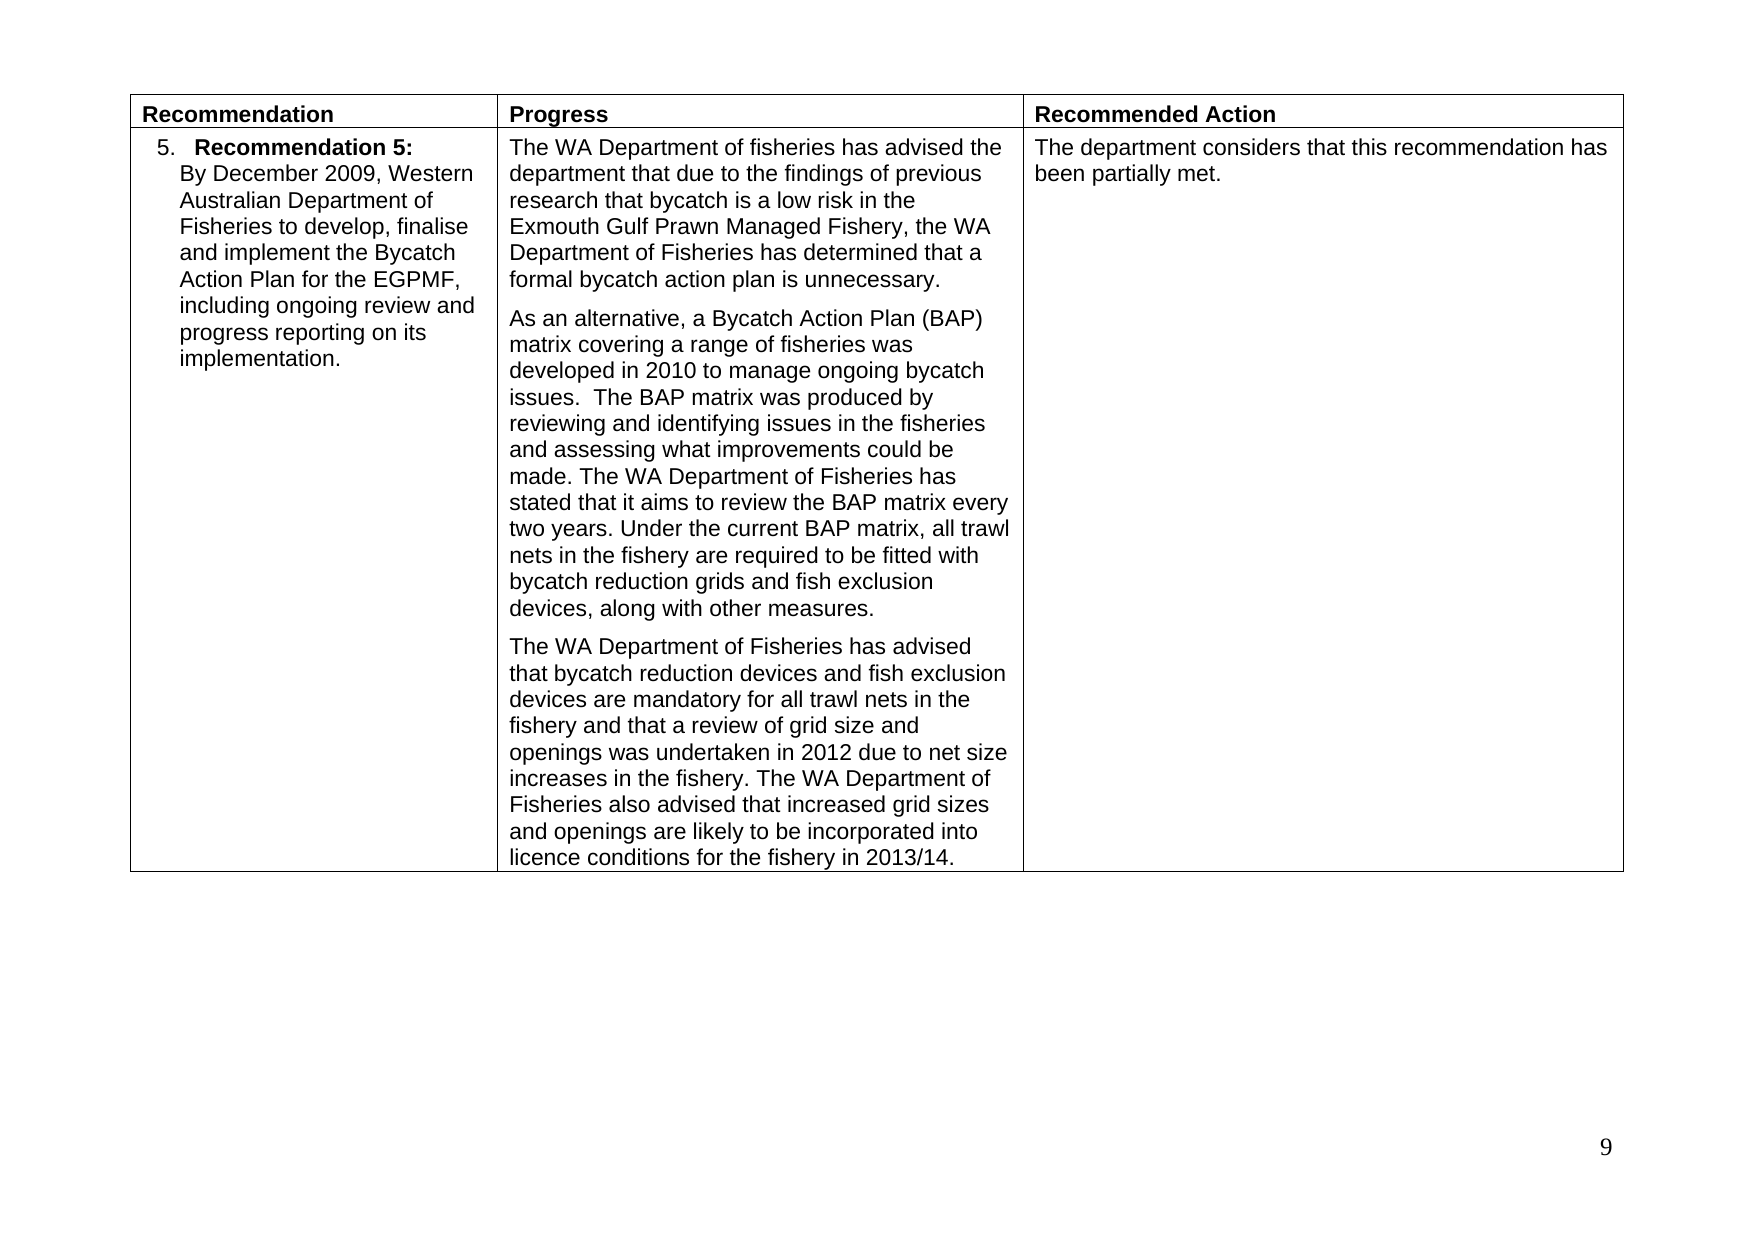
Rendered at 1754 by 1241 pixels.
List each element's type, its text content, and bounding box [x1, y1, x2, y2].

table_cell Recommendation 5: By December 2009, Western Australian Department of Fisheries to develop, finalise and implement the Bycatch Action Plan for the EGPMF, including ongoing review and progress reporting on its implementation. [131, 128, 497, 871]
table_cell The WA Department of fisheries has advised the department that due to the findings of previous research that bycatch is a low risk in the Exmouth Gulf Prawn Managed Fishery, the WA Department of Fisheries has determined that a formal bycatch action plan is unnecessary. As an alternative, a Bycatch Action Plan (BAP) matrix covering a range of fisheries was developed in 2010 to manage ongoing bycatch issues. The BAP matrix was produced by reviewing and identifying issues in the fisheries and assessing what improvements could be made. The WA Department of Fisheries has stated that it aims to review the BAP matrix every two years. Under the current BAP matrix, all trawl nets in the fishery are required to be fitted with bycatch reduction grids and fish exclusion devices, along with other measures. The WA Department of Fisheries has advised that bycatch reduction devices and fish exclusion devices are mandatory for all trawl nets in the fishery and that a review of grid size and openings was undertaken in 2012 due to net size increases in the fishery. The WA Department of Fisheries also advised that increased grid sizes and openings are likely to be incorporated into licence conditions for the fishery in 2013/14. [498, 128, 1023, 871]
table_header Recommendation [131, 95, 497, 127]
table_cell The department considers that this recommendation has been partially met. [1024, 128, 1623, 871]
table_header Recommended Action [1024, 95, 1623, 127]
table_header Progress [498, 95, 1023, 127]
